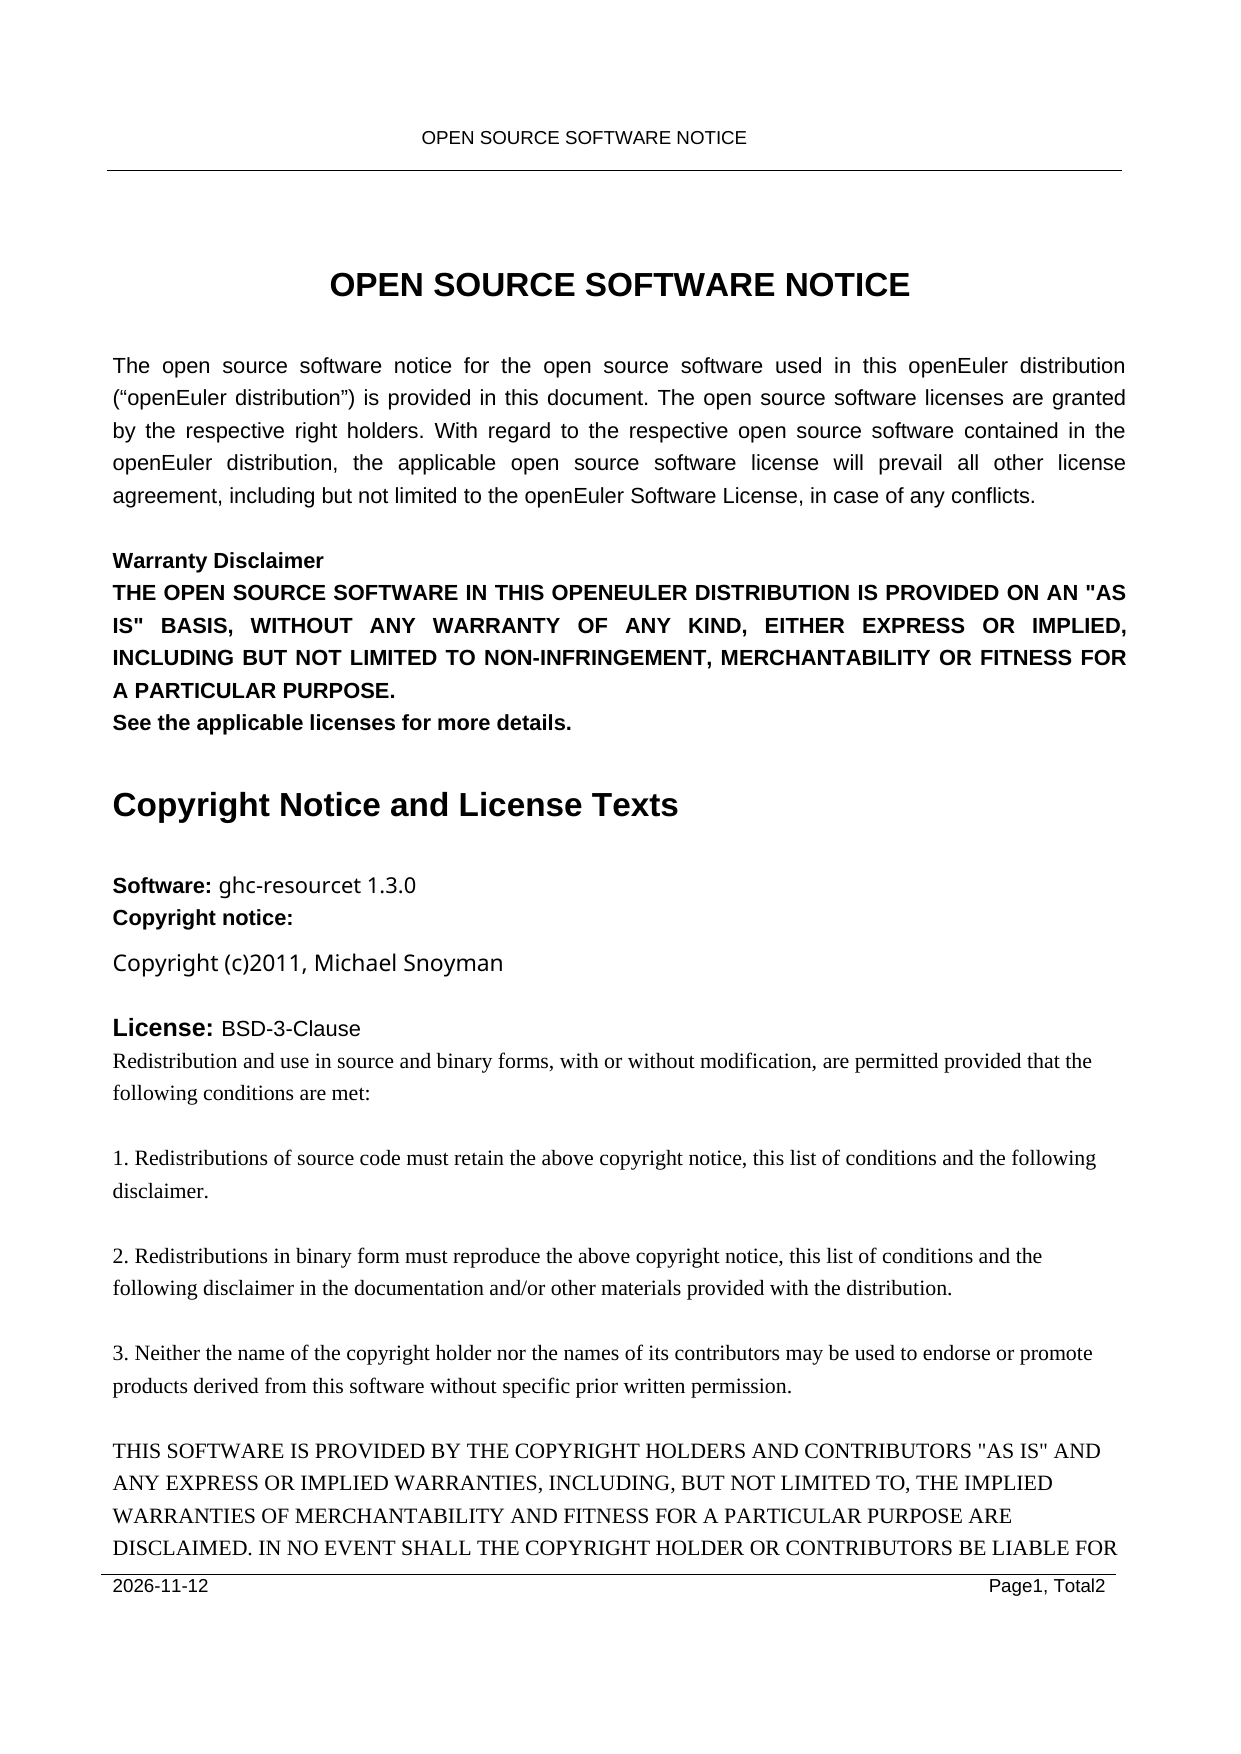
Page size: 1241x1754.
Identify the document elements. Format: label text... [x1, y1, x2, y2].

text The open source software notice for the open source software used in this openEuler distribution (“openEuler distribution”) is provided in this document. The open source software licenses are granted by the respective right holders. With regard to the respective open source software contained in the openEuler distribution, the applicable open source software license will prevail all other license agreement, including but not limited to the openEuler Software License, in case of any conflicts. [112, 349, 1128, 511]
text Copyright (c)2011, Michael Snoyman [112, 947, 1128, 1012]
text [112, 1044, 1128, 1564]
title Software: ghc-resourcet 1.3.0 [112, 869, 1128, 901]
text THE OPEN SOURCE SOFTWARE IN THIS OPENEULER DISTRIBUTION IS PROVIDED ON AN "AS IS" BASIS, WITHOUT ANY WARRANTY OF ANY KIND, EITHER EXPRESS OR IMPLIED, INCLUDING BUT NOT LIMITED TO NON-INFRINGEMENT, MERCHANTABILITY OR FITNESS FOR A PARTICULAR PURPOSE. See the applicable licenses for more details. [112, 576, 1128, 739]
text Copyright notice: [112, 901, 1128, 934]
text Warranty Disclaimer [112, 544, 1128, 576]
text OPEN SOURCE SOFTWARE NOTICE [112, 251, 1128, 316]
text Copyright Notice and License Texts [112, 771, 1128, 836]
text License: BSD-3-Clause [112, 1012, 1128, 1044]
